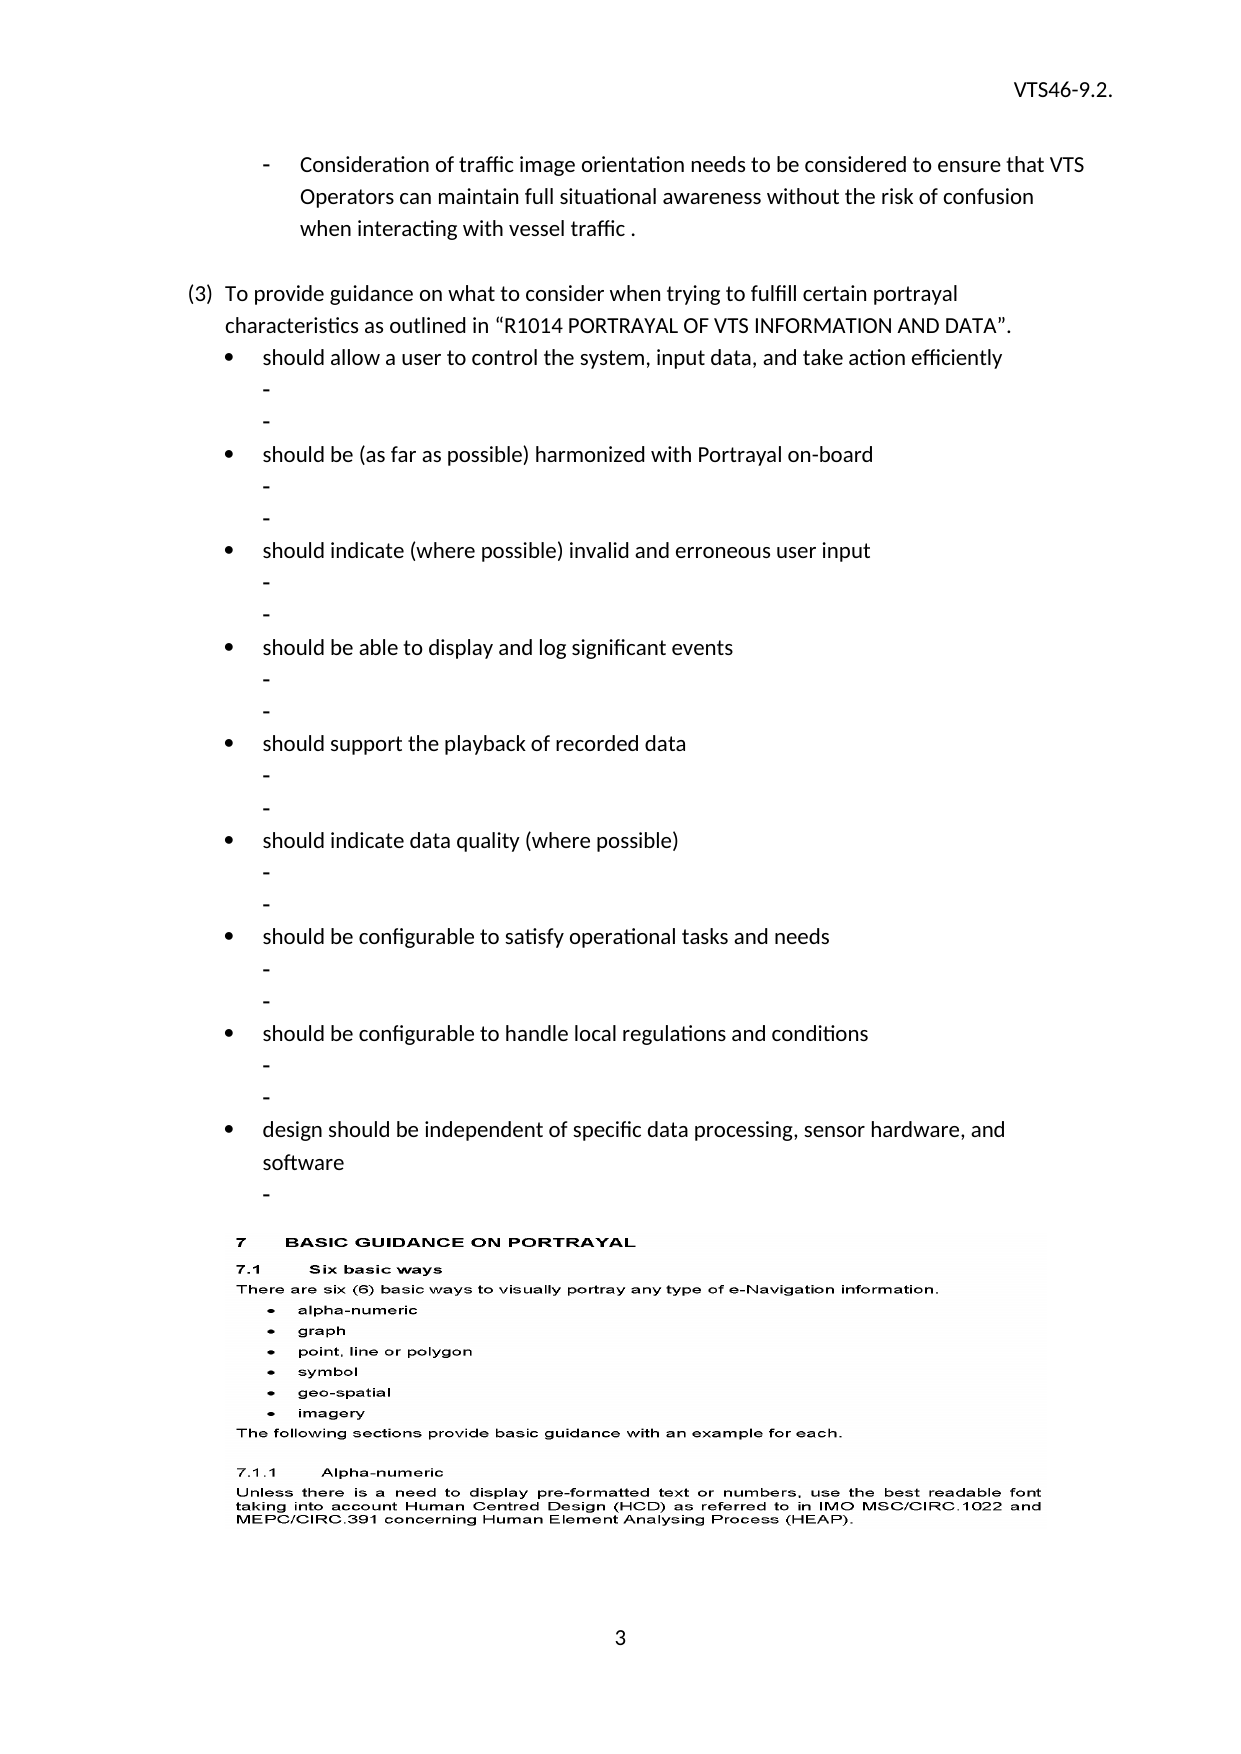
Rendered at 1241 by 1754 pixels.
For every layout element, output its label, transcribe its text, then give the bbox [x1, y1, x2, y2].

picture [225, 1233, 1047, 1529]
list should allow a user to control the system, input data, and take action efficiently [225, 343, 1090, 371]
list Consideration of traffic image orientation needs to be considered to ensure that VTS Operators can maintain full situational awareness without the risk of confusion when interacting with vessel traffic . [262, 150, 1090, 242]
list should be (as far as possible) harmonized with Portrayal on-board [225, 440, 1090, 468]
list should indicate data quality (where possible) [225, 826, 1090, 854]
list To provide guidance on what to consider when trying to fulfill certain portrayal characteristics as outlined in “R1014 PORTRAYAL OF VTS INFORMATION AND DATA”. [187, 279, 1090, 339]
list should be configurable to handle local regulations and conditions [225, 1019, 1090, 1047]
list should be able to display and log significant events [225, 633, 1090, 661]
list should support the playback of recorded data [225, 729, 1090, 757]
list should be configurable to satisfy operational tasks and needs [225, 922, 1090, 951]
list design should be independent of specific data processing, sensor hardware, and software [225, 1116, 1090, 1176]
list should indicate (where possible) invalid and erroneous user input [225, 536, 1090, 564]
